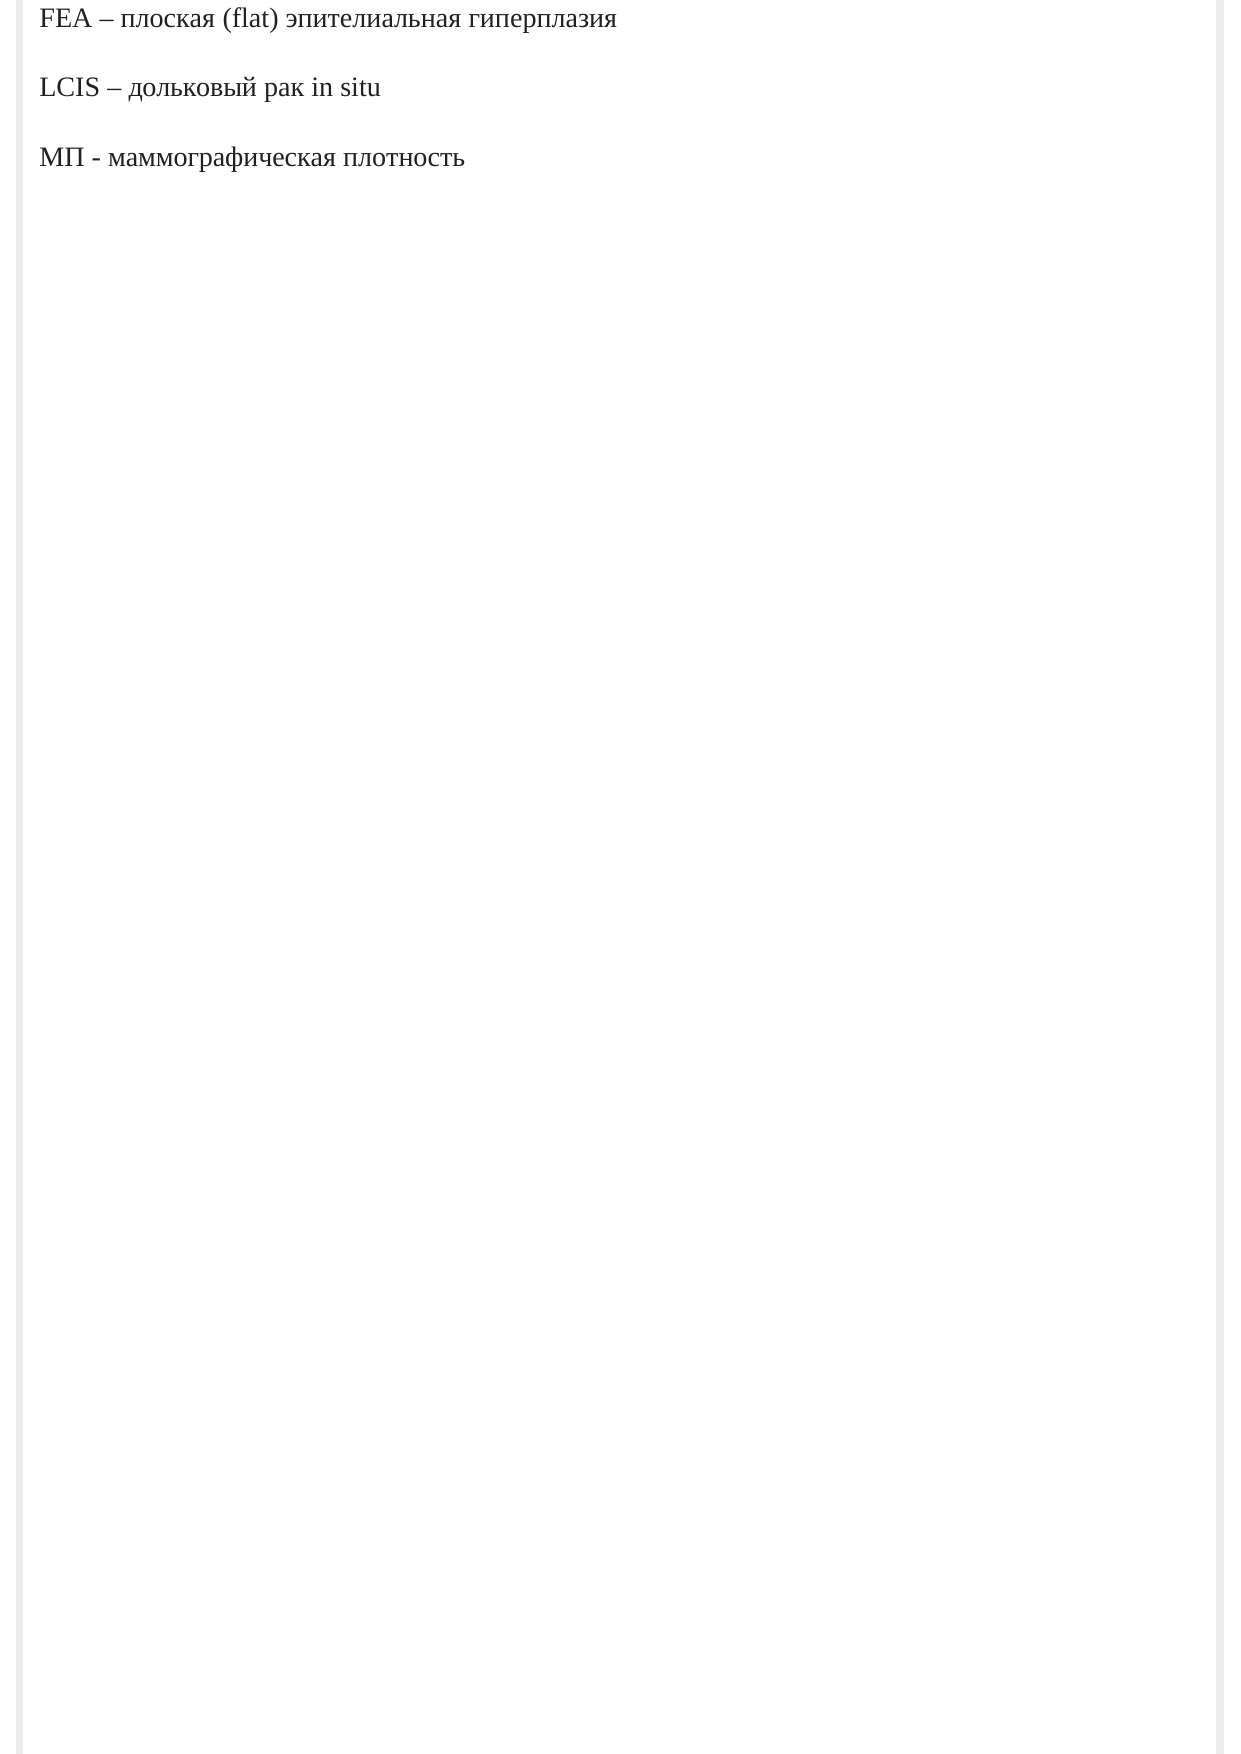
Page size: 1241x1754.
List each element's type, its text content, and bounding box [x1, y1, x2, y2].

text FEA – плоская (flat) эпителиальная гиперплазия LCIS – дольковый рак in situ [39, 1, 674, 102]
text МП - маммографическая плотность [39, 140, 1236, 172]
